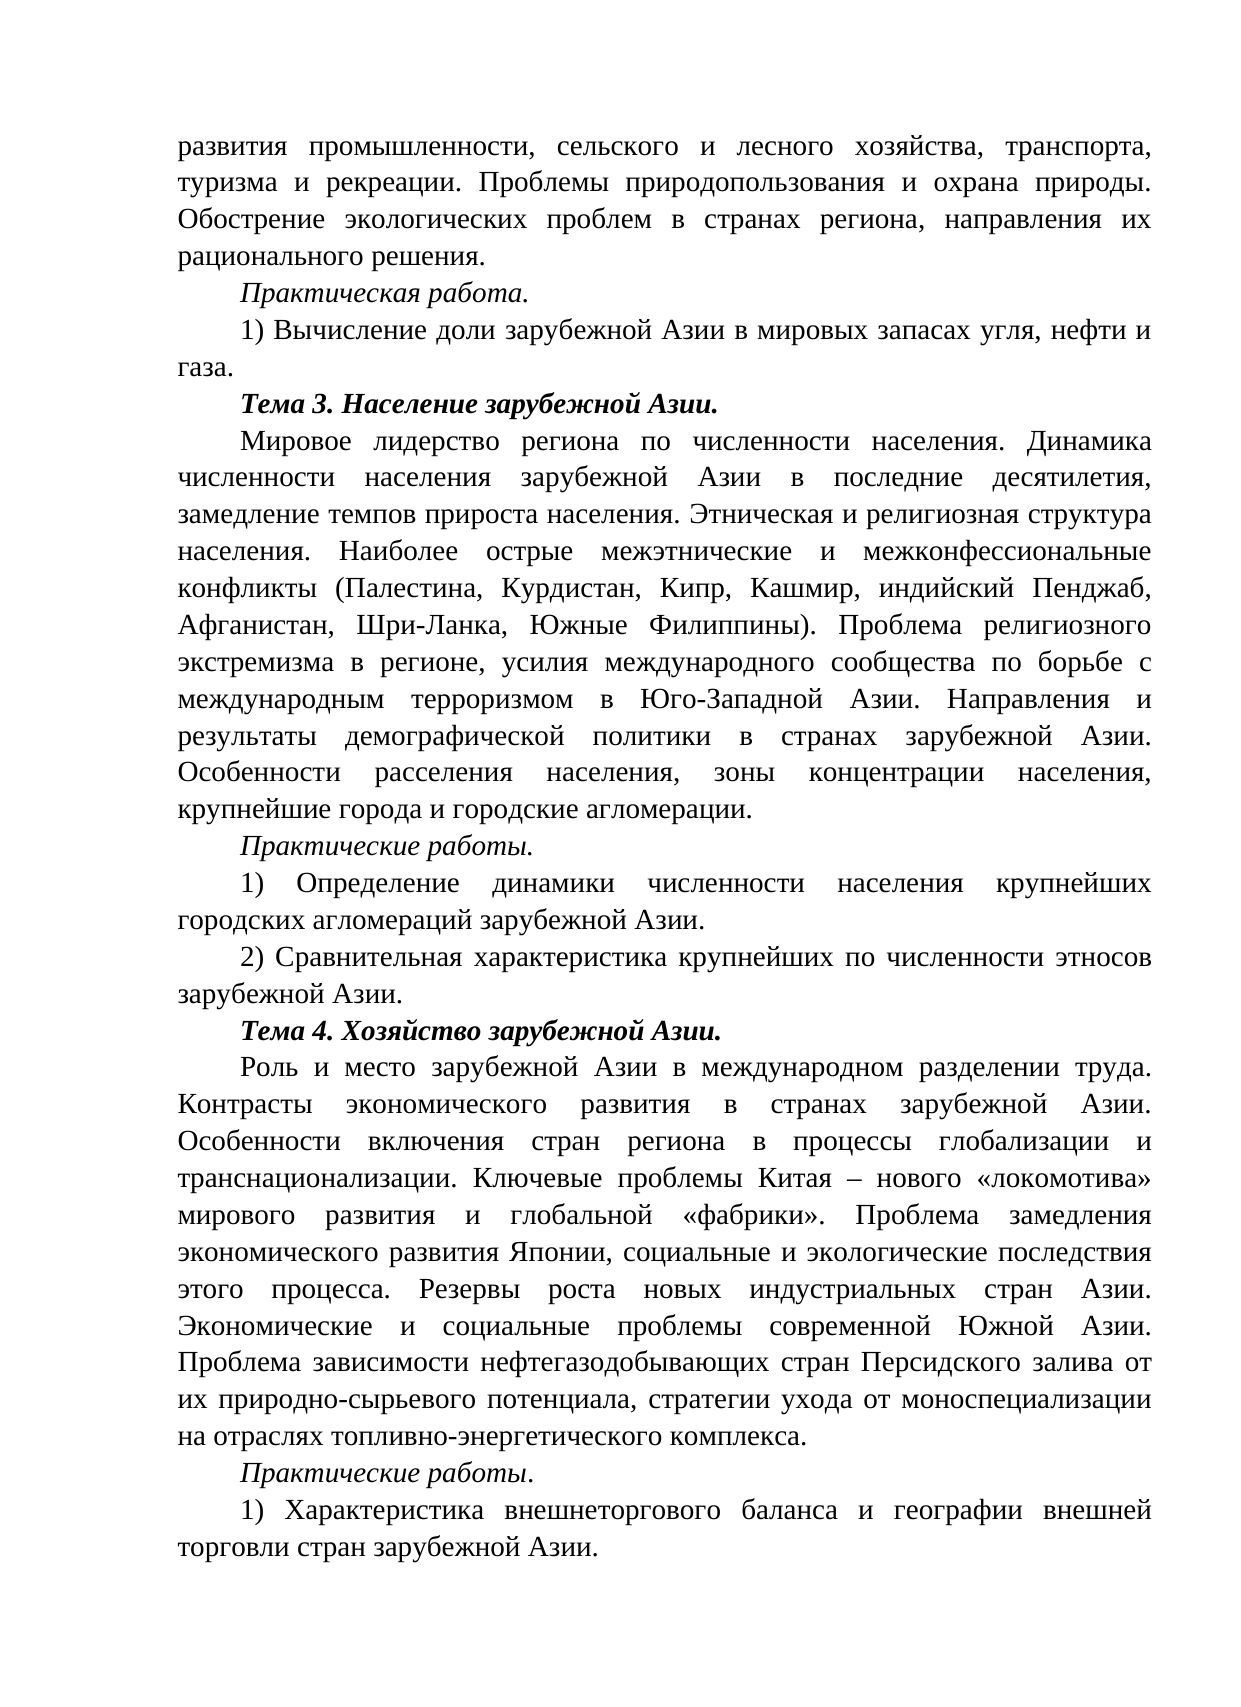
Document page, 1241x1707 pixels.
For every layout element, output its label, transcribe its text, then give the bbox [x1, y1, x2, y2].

text Роль и место зарубежной Азии в международном разделении труда. Контрасты экономического развития в странах зарубежной Азии. Особенности включения стран региона в процессы глобализации и транснационализации. Ключевые проблемы Китая – нового «локомотива» мирового развития и глобальной «фабрики». Проблема замедления экономического развития Японии, социальные и экологические последствия этого процесса. Резервы роста новых индустриальных стран Азии. Экономические и социальные проблемы современной Южной Азии. Проблема зависимости нефтегазодобывающих стран Персидского залива от их природно-сырьевого потенциала, стратегии ухода от моноспециализации на отраслях топливно-энергетического комплекса. [177, 1049, 1152, 1452]
text Тема 3. Население зарубежной Азии. [177, 386, 1152, 419]
text 1) Характеристика внешнеторгового баланса и географии внешней торговли стран зарубежной Азии. [177, 1492, 1152, 1562]
text 2) Сравнительная характеристика крупнейших по численности этносов зарубежной Азии. [177, 939, 1152, 1009]
text Практические работы. [177, 828, 1152, 862]
text 1) Вычисление доли зарубежной Азии в мировых запасах угля, нефти и газа. [177, 312, 1152, 382]
text 1) Определение динамики численности населения крупнейших городских агломераций зарубежной Азии. [177, 865, 1152, 936]
text Практические работы. [177, 1455, 1152, 1489]
text Мировое лидерство региона по численности населения. Динамика численности населения зарубежной Азии в последние десятилетия, замедление темпов прироста населения. Этническая и религиозная структура населения. Наиболее острые межэтнические и межконфессиональные конфликты (Палестина, Курдистан, Кипр, Кашмир, индийский Пенджаб, Афганистан, Шри-Ланка, Южные Филиппины). Проблема религиозного экстремизма в регионе, усилия международного сообщества по борьбе с международным терроризмом в Юго-Западной Азии. Направления и результаты демографической политики в странах зарубежной Азии. Особенности расселения населения, зоны концентрации населения, крупнейшие города и городские агломерации. [177, 423, 1152, 825]
text Практическая работа. [177, 275, 1152, 309]
text Тема 4. Хозяйство зарубежной Азии. [177, 1013, 1152, 1046]
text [177, 128, 1152, 272]
